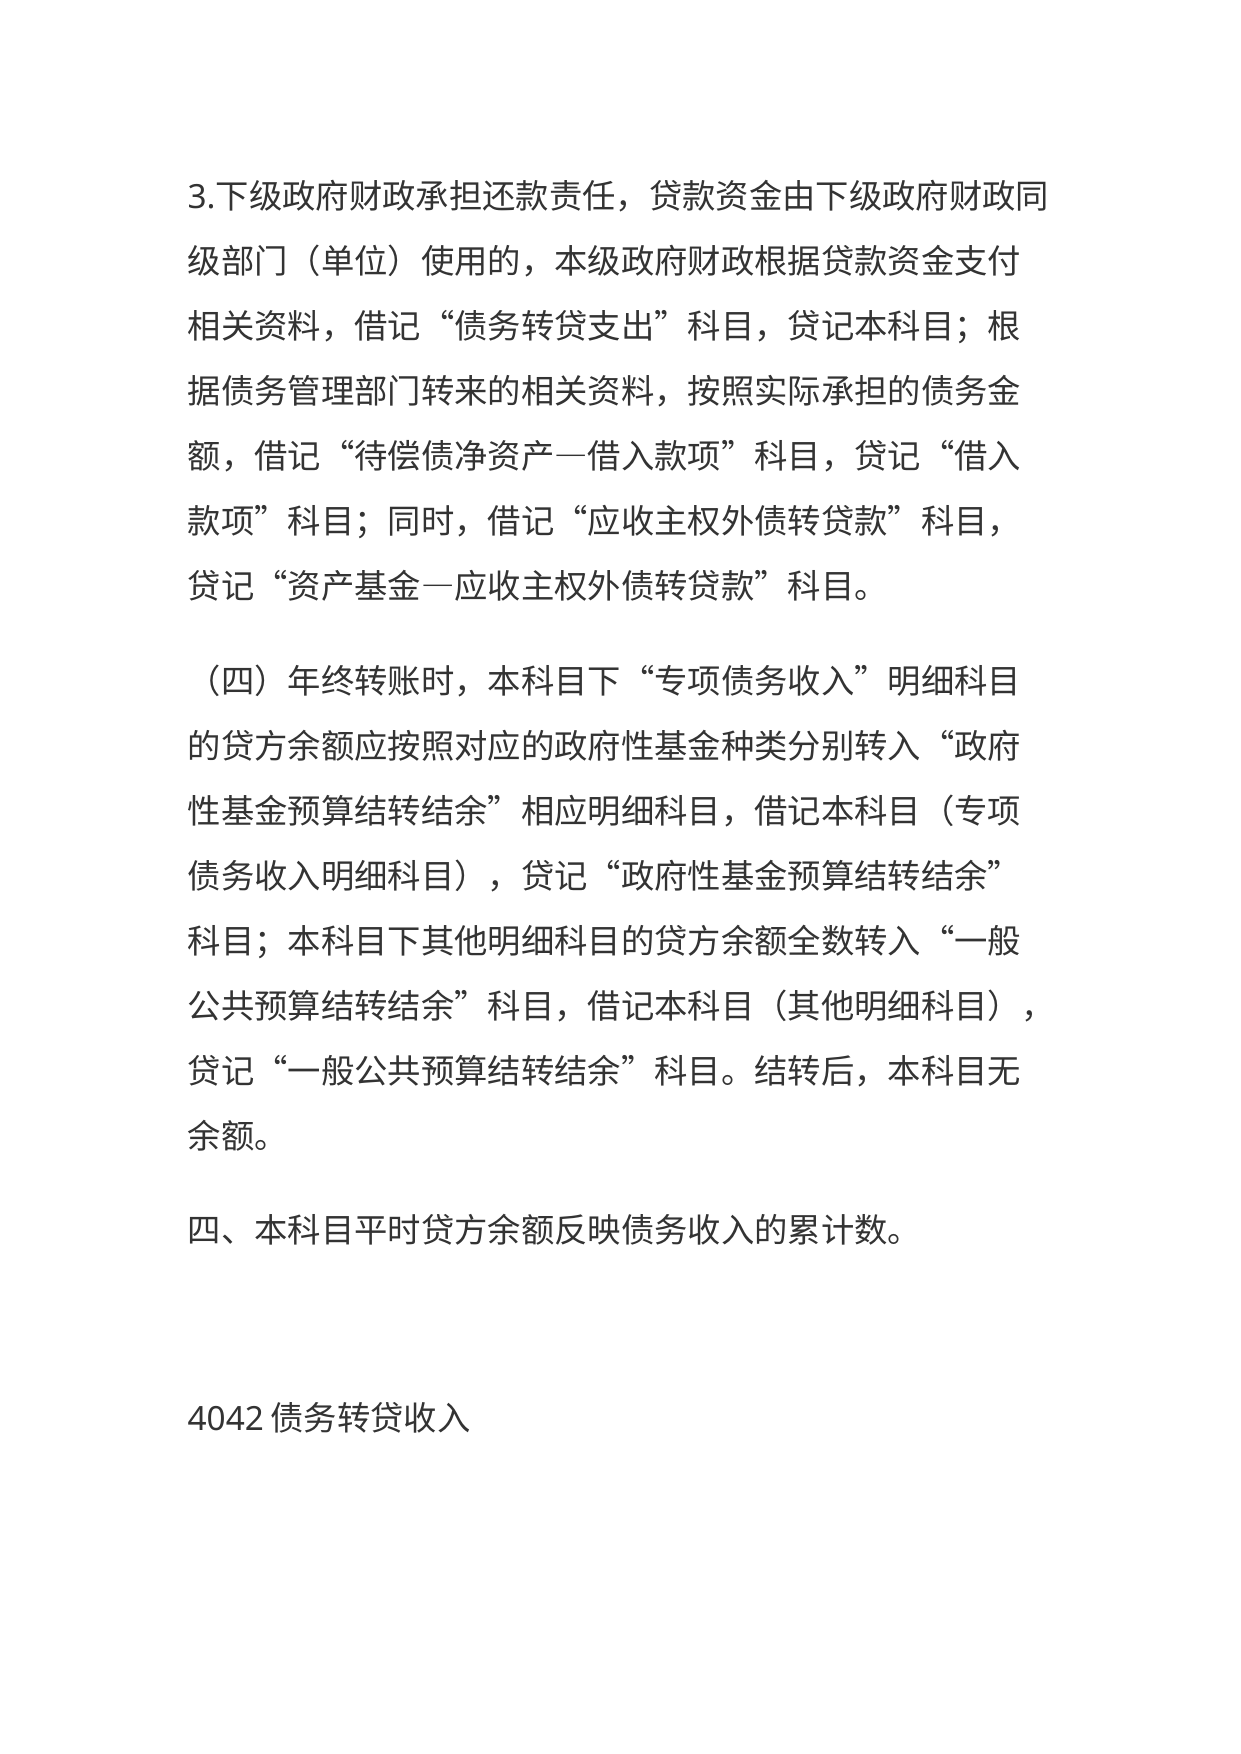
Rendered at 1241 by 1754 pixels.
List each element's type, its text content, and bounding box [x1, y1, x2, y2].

text 3.下级政府财政承担还款责任，贷款资金由下级政府财政同级部门（单位）使用的，本级政府财政根据贷款资金支付相关资料，借记“债务转贷支出”科目，贷记本科目；根据债务管理部门转来的相关资料，按照实际承担的债务金额，借记“待偿债净资产—借入款项”科目，贷记“借入款项”科目；同时，借记“应收主权外债转贷款”科目，贷记“资产基金—应收主权外债转贷款”科目。 [187, 162, 1053, 617]
text 四、本科目平时贷方余额反映债务收入的累计数。 [187, 1195, 1053, 1260]
text （四）年终转账时，本科目下“专项债务收入”明细科目的贷方余额应按照对应的政府性基金种类分别转入“政府性基金预算结转结余”相应明细科目，借记本科目（专项债务收入明细科目），贷记“政府性基金预算结转结余”科目；本科目下其他明细科目的贷方余额全数转入“一般公共预算结转结余”科目，借记本科目（其他明细科目），贷记“一般公共预算结转结余”科目。结转后，本科目无余额。 [187, 646, 1053, 1166]
text 4042债务转贷收入 [187, 1384, 1053, 1449]
